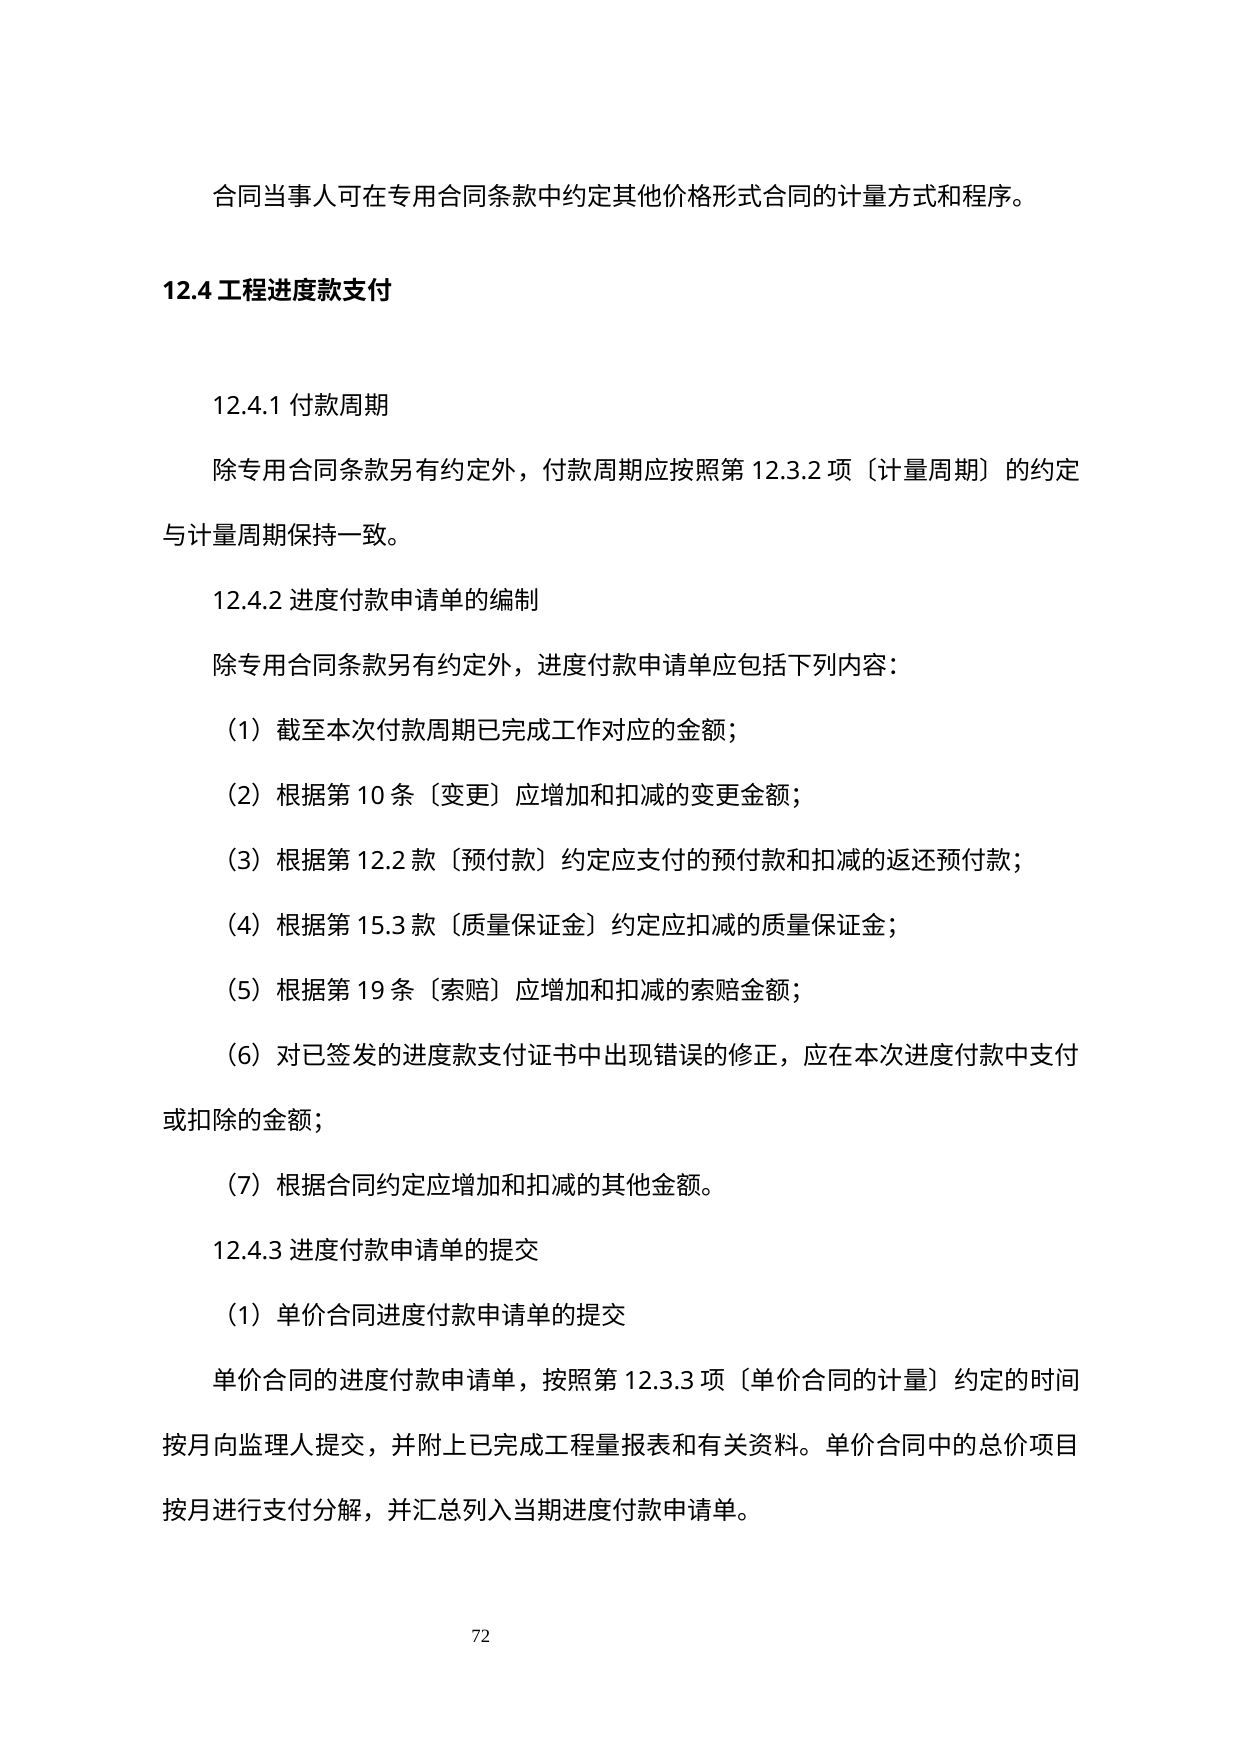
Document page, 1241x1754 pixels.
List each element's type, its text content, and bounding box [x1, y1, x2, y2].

text 单价合同的进度付款申请单，按照第12.3.3项〔单价合同的计量〕约定的时间按月向监理人提交，并附上已完成工程量报表和有关资料。单价合同中的总价项目按月进行支付分解，并汇总列入当期进度付款申请单。 [162, 1346, 1081, 1541]
text 12.4工程进度款支付 [162, 256, 1081, 321]
text （2）根据第10条〔变更〕应增加和扣减的变更金额； [162, 761, 1081, 826]
text 除专用合同条款另有约定外，付款周期应按照第12.3.2项〔计量周期〕的约定与计量周期保持一致。 [162, 436, 1081, 566]
text （1）单价合同进度付款申请单的提交 [162, 1281, 1081, 1346]
text 12.4.2 进度付款申请单的编制 [162, 566, 1081, 631]
text （3）根据第12.2款〔预付款〕约定应支付的预付款和扣减的返还预付款； [162, 826, 1081, 891]
text （5）根据第19条〔索赔〕应增加和扣减的索赔金额； [162, 956, 1081, 1021]
text （4）根据第15.3款〔质量保证金〕约定应扣减的质量保证金； [162, 891, 1081, 956]
text 12.4.1 付款周期 [162, 371, 1081, 436]
text （6）对已签发的进度款支付证书中出现错误的修正，应在本次进度付款中支付或扣除的金额； [162, 1021, 1081, 1151]
text 合同当事人可在专用合同条款中约定其他价格形式合同的计量方式和程序。 [162, 162, 1081, 227]
text （1）截至本次付款周期已完成工作对应的金额； [162, 696, 1081, 761]
text 除专用合同条款另有约定外，进度付款申请单应包括下列内容： [162, 631, 1081, 696]
text 12.4.3 进度付款申请单的提交 [162, 1216, 1081, 1281]
text （7）根据合同约定应增加和扣减的其他金额。 [162, 1151, 1081, 1216]
